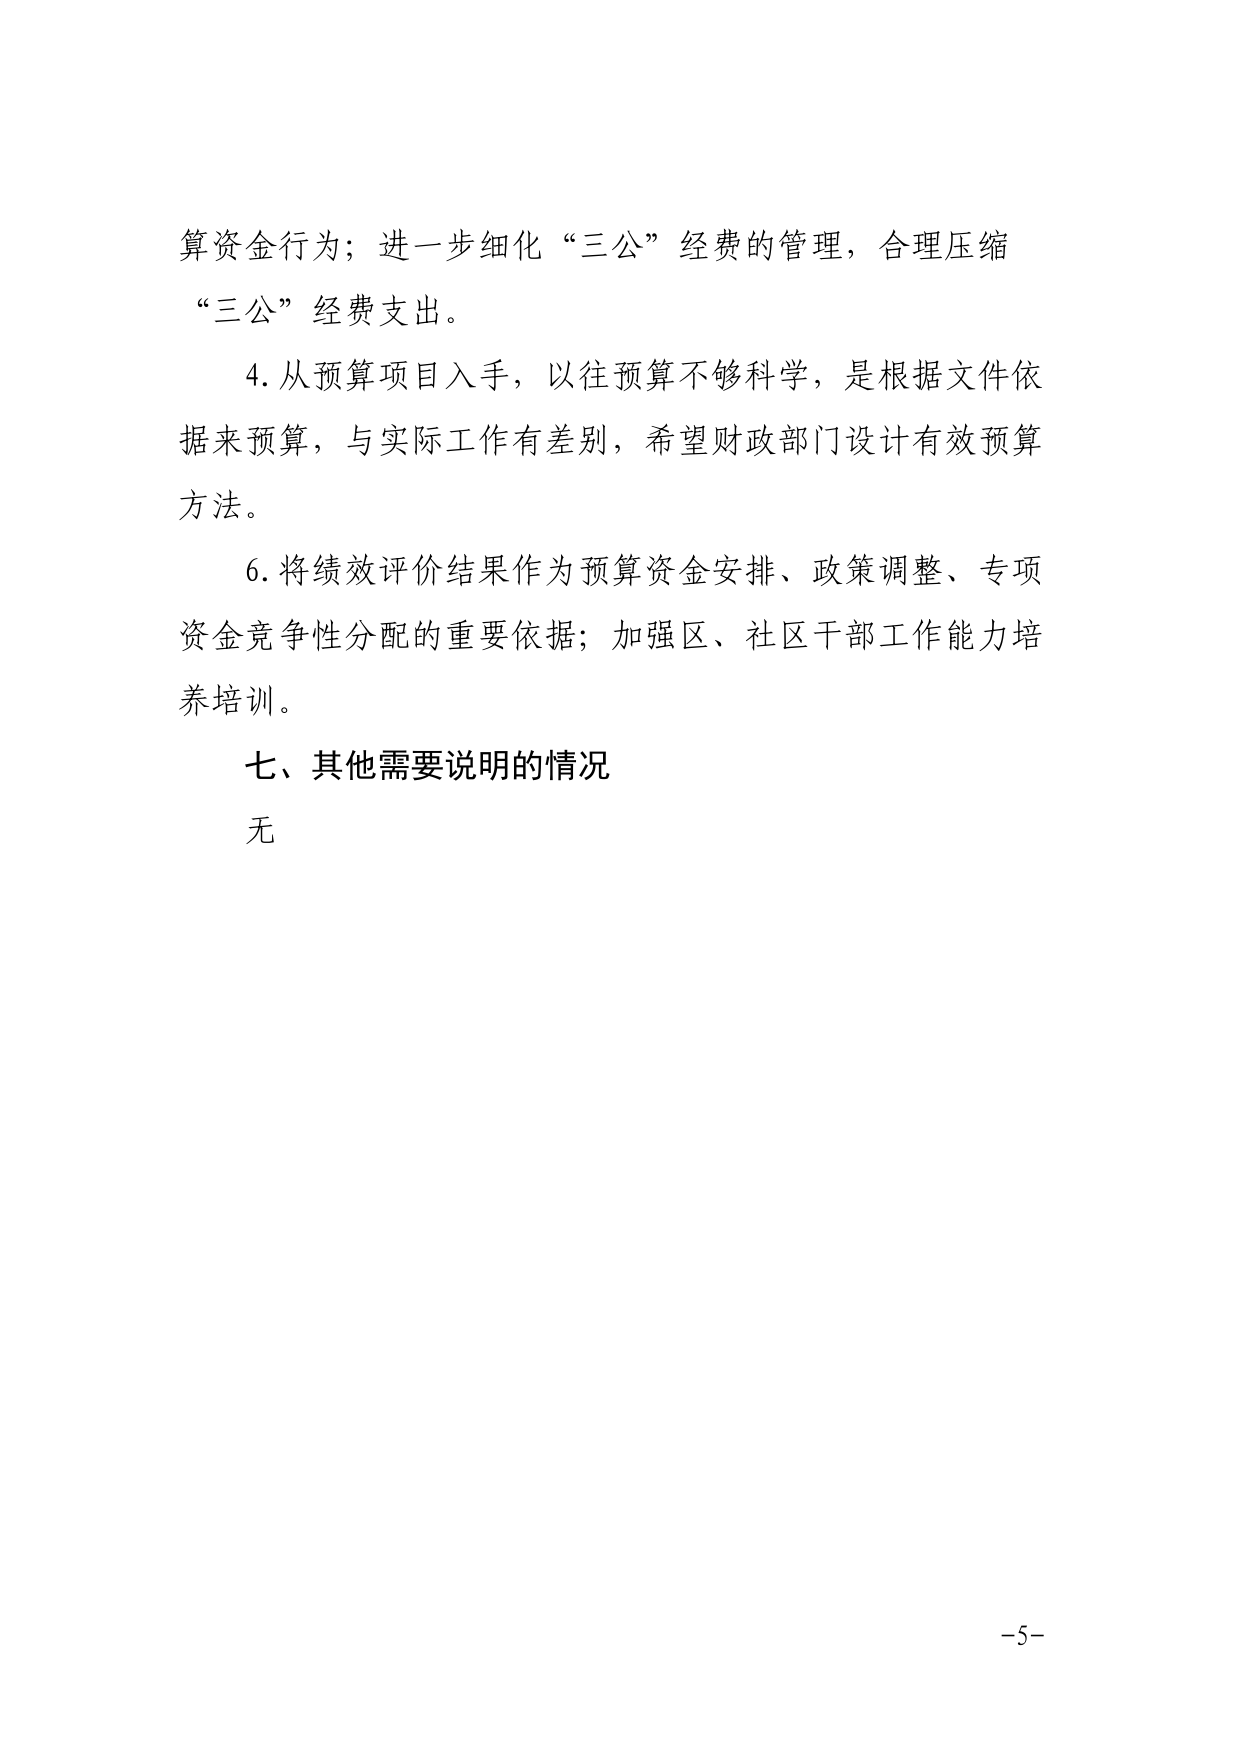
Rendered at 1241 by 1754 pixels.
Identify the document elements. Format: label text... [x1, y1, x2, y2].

text 无 [177, 796, 1063, 861]
text 6.将绩效评价结果作为预算资金安排、政策调整、专项资金竞争性分配的重要依据；加强区、社区干部工作能力培养培训。 [177, 536, 1063, 731]
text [177, 211, 1063, 341]
text 4.从预算项目入手，以往预算不够科学，是根据文件依据来预算，与实际工作有差别，希望财政部门设计有效预算方法。 [177, 341, 1063, 536]
text 七、其他需要说明的情况 [177, 731, 1063, 796]
